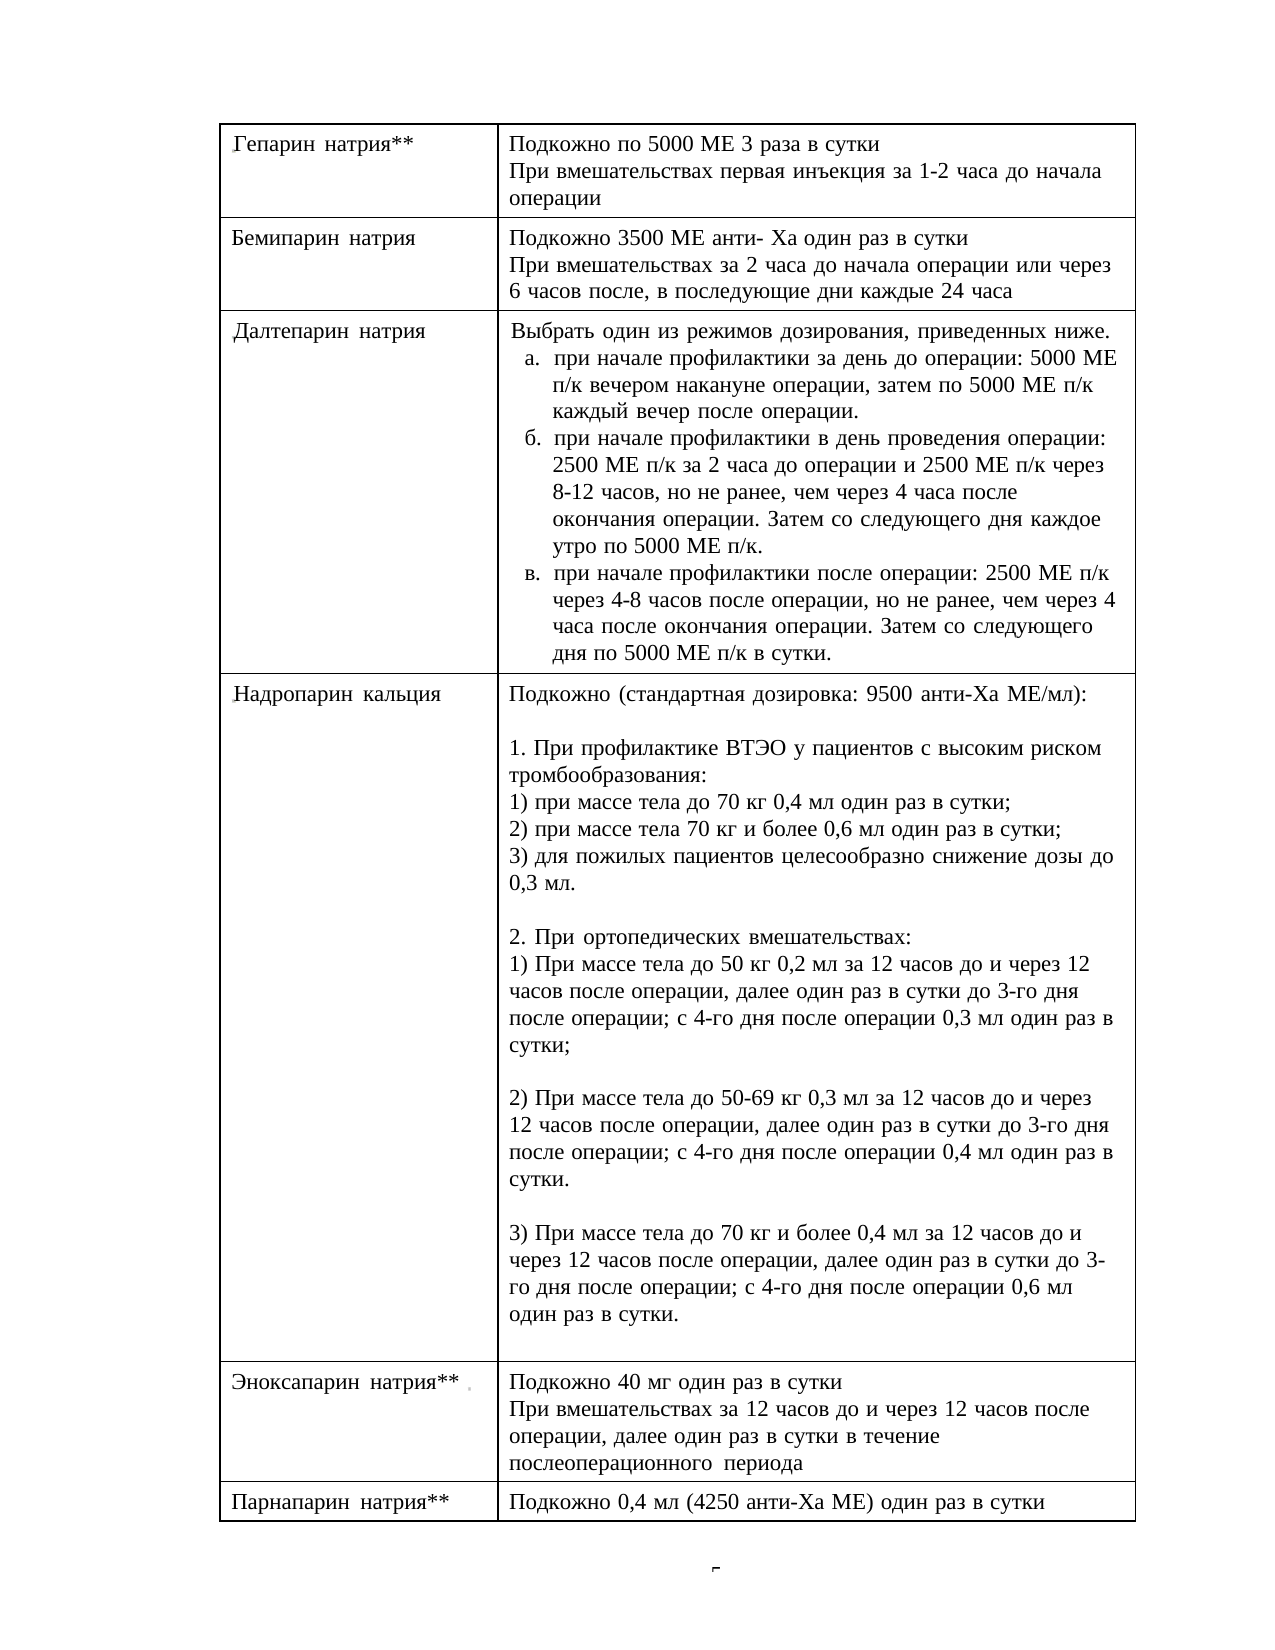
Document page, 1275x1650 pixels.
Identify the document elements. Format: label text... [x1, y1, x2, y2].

table_cell Бемипарин натрия [221, 218, 497, 310]
table_cell Подкожно 3500 ME анти- Ха один раз в сутки При вмешательствах за 2 часа до начала операции или через 6 часов после, в последующие дни каждые 24 часа [499, 218, 1135, 310]
table_cell Надропарин кальция [221, 674, 497, 1361]
table_cell Эноксапарин натрия** [221, 1362, 497, 1481]
table_header Подкожно по 5000 МЕ 3 раза в сутки При вмешательствах первая инъекция за 1-2 часа до начала операции [499, 125, 1135, 217]
table_header Гепарин натрия** [221, 125, 497, 217]
table_cell Подкожно 0,4 мл (4250 анти-Ха МЕ) один раз в сутки [499, 1482, 1135, 1520]
table_cell Далтепарин натрия [221, 311, 497, 673]
table_cell Парнапарин натрия** [221, 1482, 497, 1520]
table_cell Выбрать один из режимов дозирования, приведенных ниже. а. при начале профилактики за день до операции: 5000 МЕ п/к вечером накануне операции, затем по 5000 МЕ п/к каждый вечер после операции. б. при начале профилактики в день проведения операции: 2500 МЕ п/к за 2 часа до операции и 2500 МЕ п/к через 8-12 часов, но не ранее, чем через 4 часа после окончания операции. Затем со следующего дня каждое утро по 5000 МЕ п/к. в. при начале профилактики после операции: 2500 МЕ п/к через 4-8 часов после операции, но не ранее, чем через 4 часа после окончания операции. Затем со следующего дня по 5000 МЕ п/к в сутки. [499, 311, 1135, 673]
table_cell Подкожно (стандартная дозировка: 9500 анти-Ха МЕ/мл): 1. При профилактике ВТЭО у пациентов с высоким риском тромбообразования: при массе тела до 70 кг 0,4 мл один раз в сутки; при массе тела 70 кг и более 0,6 мл один раз в сутки; для пожилых пациентов целесообразно снижение дозы до 0,3 мл. 2. При ортопедических вмешательствах: При массе тела до 50 кг 0,2 мл за 12 часов до и через 12 часов после операции, далее один раз в сутки до 3-го дня после операции; с 4-го дня после операции 0,3 мл один раз в сутки; При массе тела до 50-69 кг 0,3 мл за 12 часов до и через 12 часов после операции, далее один раз в сутки до 3-го дня после операции; с 4-го дня после операции 0,4 мл один раз в сутки. При массе тела до 70 кг и более 0,4 мл за 12 часов до и через 12 часов после операции, далее один раз в сутки до 3- го дня после операции; с 4-го дня после операции 0,6 мл один раз в сутки. [499, 674, 1135, 1361]
table_cell Подкожно 40 мг один раз в сутки При вмешательствах за 12 часов до и через 12 часов после операции, далее один раз в сутки в течение послеоперационного периода [499, 1362, 1135, 1481]
